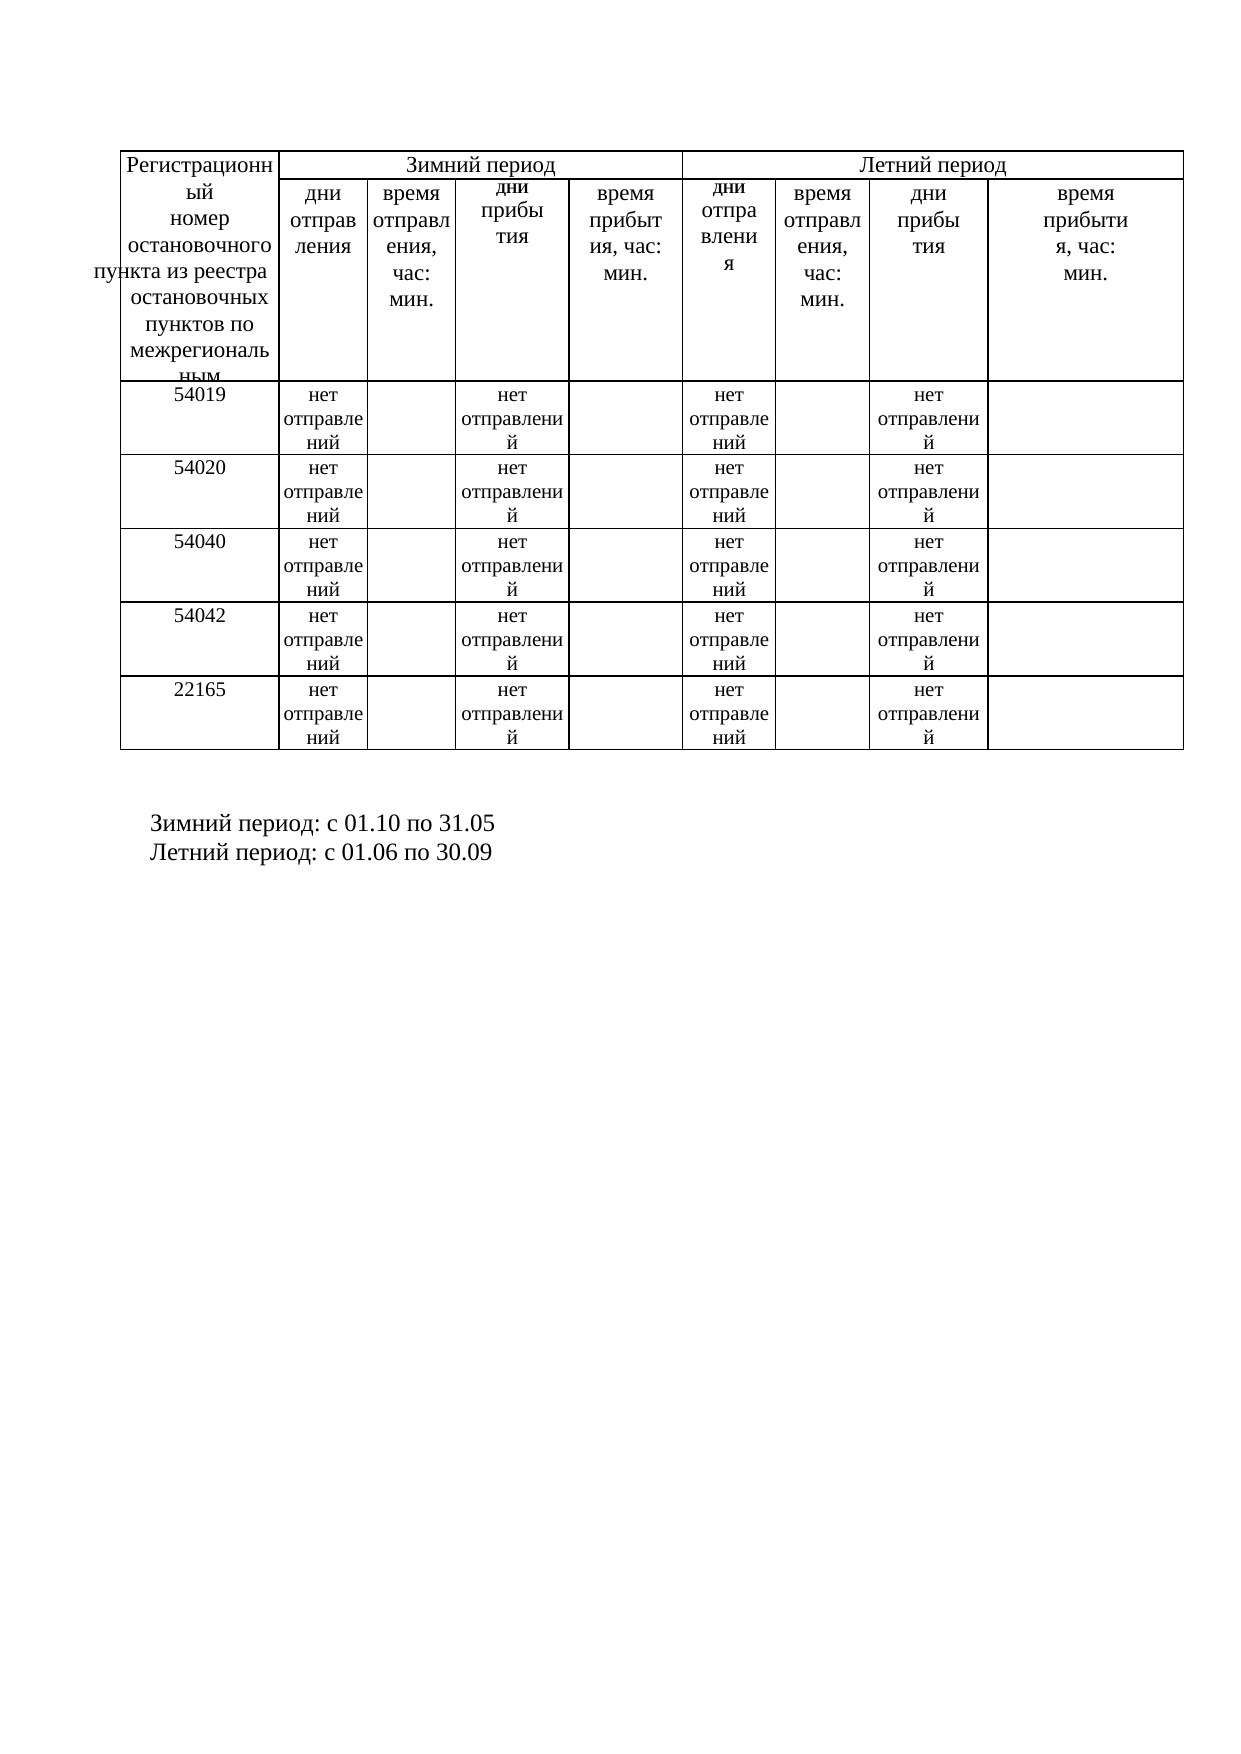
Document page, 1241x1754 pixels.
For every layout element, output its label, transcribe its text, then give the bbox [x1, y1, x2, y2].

table_header Регистрационный номер остановочного пункта из реестра остановочных пунктов по межрегиональным маршрутам регулярных перевозок [121, 152, 278, 380]
table_cell нет отправлений [280, 529, 367, 601]
table_cell [776, 529, 869, 601]
table_cell [989, 677, 1183, 749]
table_cell нет отправлений [870, 677, 987, 749]
table_cell время прибыти я, час: мин. [989, 180, 1183, 380]
table_cell [570, 603, 682, 675]
table_cell [368, 603, 455, 675]
table_cell нет отправлений [870, 455, 987, 527]
table_cell время прибыт ия, час: мин. [570, 180, 682, 380]
table_cell ДНИ прибы тия [456, 180, 568, 380]
table_cell дни отправ ления [280, 180, 367, 380]
table_cell нет отправлений [280, 603, 367, 675]
table_cell нет отправлений [280, 382, 367, 454]
table_cell нет отправлений [870, 382, 987, 454]
table_header Зимний период [280, 152, 682, 178]
table_cell 22165 [121, 677, 278, 749]
table_cell [776, 603, 869, 675]
table_cell [989, 603, 1183, 675]
text Зимний период: с 01.10 по 31.05 [150, 808, 1090, 837]
table_cell [776, 677, 869, 749]
table_cell 54040 [121, 529, 278, 601]
table_cell нет отправлений [456, 603, 568, 675]
table_cell нет отправлений [683, 529, 775, 601]
table_cell нет отправлений [870, 603, 987, 675]
table_cell [368, 455, 455, 527]
table_header Летний период [683, 152, 1183, 178]
table_cell ДНИ отпра влени я [683, 180, 775, 380]
table_cell [570, 382, 682, 454]
table_cell [570, 455, 682, 527]
table_cell нет отправлений [683, 677, 775, 749]
table_cell 54042 [121, 603, 278, 675]
table_cell нет отправлений [683, 455, 775, 527]
table_cell 54019 [121, 382, 278, 454]
table_cell нет отправлений [683, 603, 775, 675]
table_cell время отправл ения, час: мин. [776, 180, 869, 380]
table_cell [570, 677, 682, 749]
table_cell нет отправлений [280, 677, 367, 749]
table_cell [776, 455, 869, 527]
table_cell время отправл ения, час: мин. [368, 180, 455, 380]
table_cell нет отправлений [456, 382, 568, 454]
table_cell [989, 382, 1183, 454]
table_cell [989, 529, 1183, 601]
table_cell нет отправлений [870, 529, 987, 601]
table_cell [570, 529, 682, 601]
table_cell нет отправлений [456, 677, 568, 749]
table_cell [368, 382, 455, 454]
table_cell [368, 677, 455, 749]
text Летний период: с 01.06 по 30.09 [150, 837, 1090, 865]
table_cell дни прибы тия [870, 180, 987, 380]
table_cell [776, 382, 869, 454]
table_cell нет отправлений [456, 455, 568, 527]
table_cell [368, 529, 455, 601]
table_cell нет отправлений [280, 455, 367, 527]
table_cell [989, 455, 1183, 527]
table_cell 54020 [121, 455, 278, 527]
table_cell нет отправлений [683, 382, 775, 454]
table_cell нет отправлений [456, 529, 568, 601]
